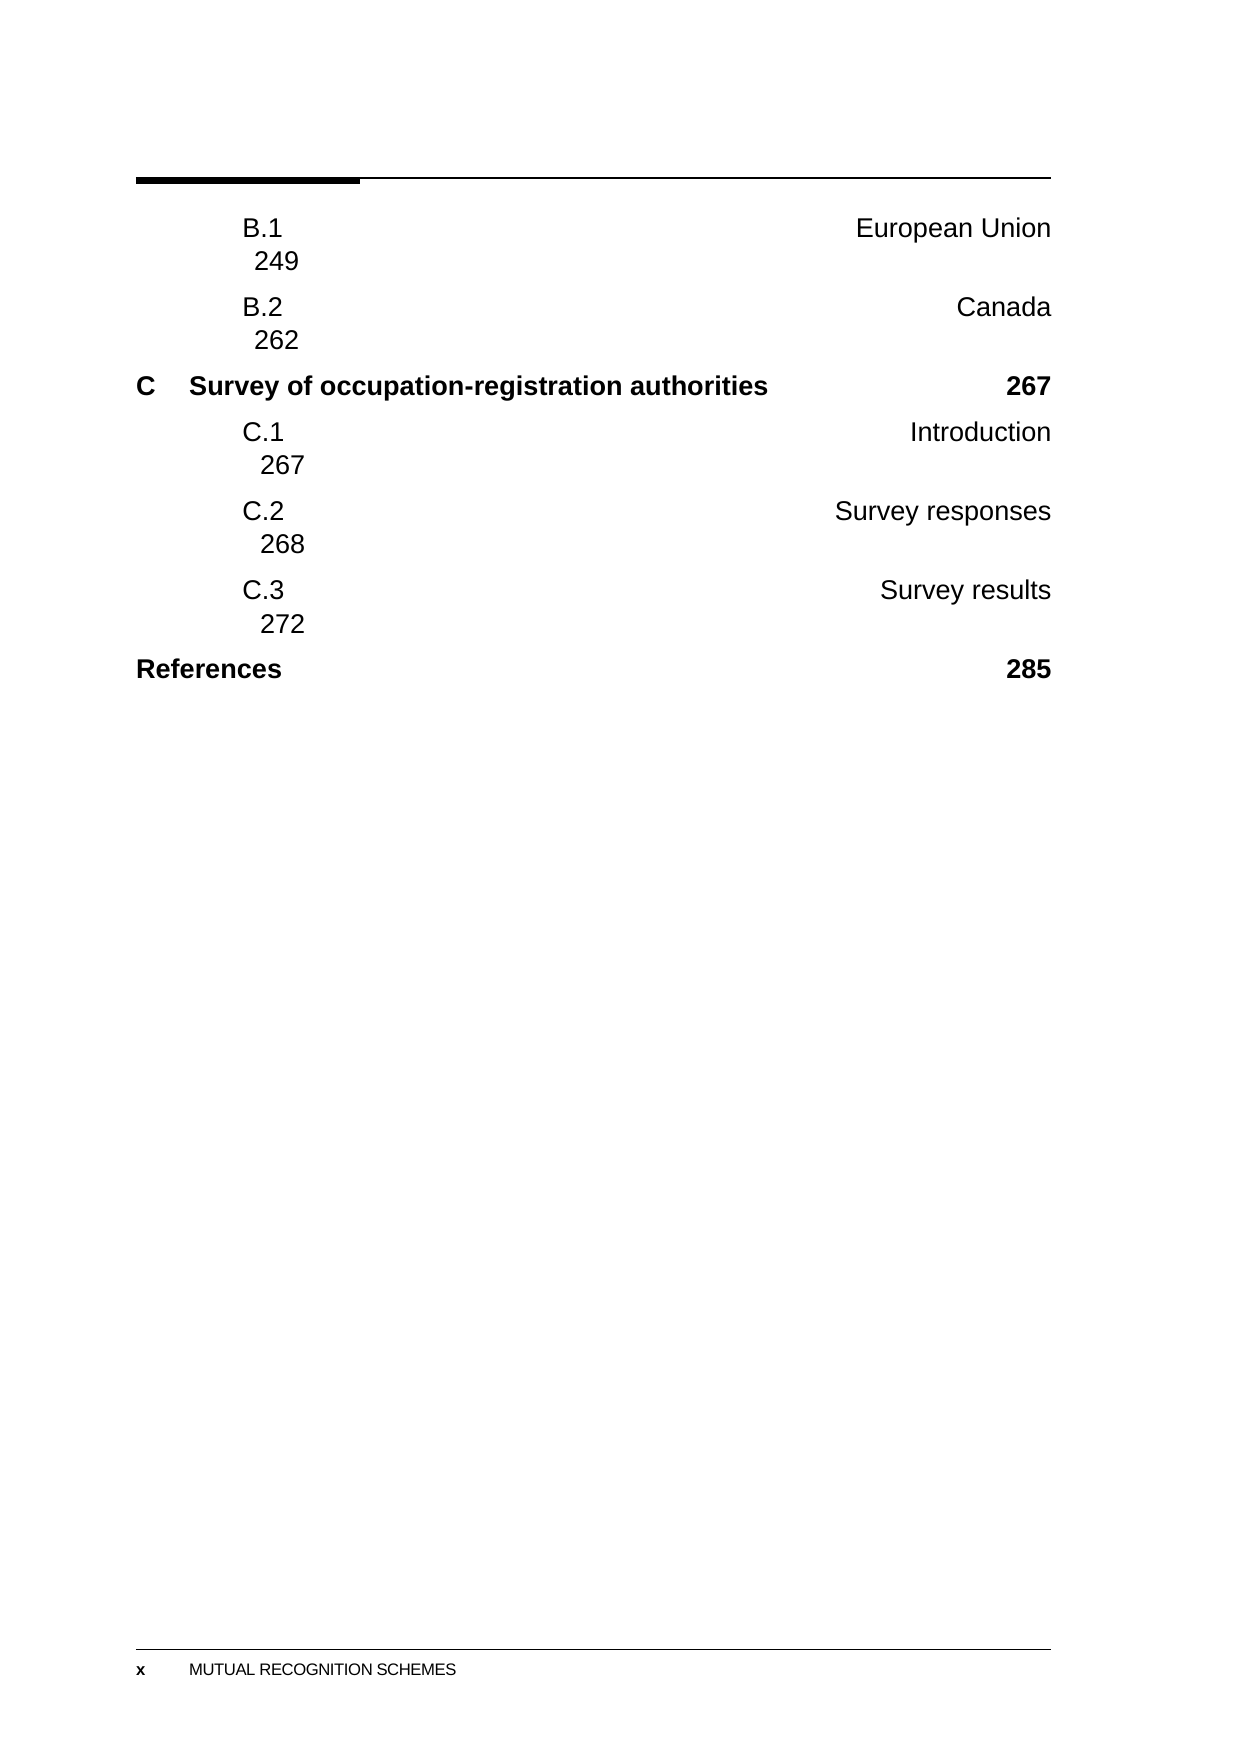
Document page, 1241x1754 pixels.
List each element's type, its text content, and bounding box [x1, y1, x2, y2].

text References 285 [136, 652, 963, 686]
text C.3 Survey results 272 [242, 573, 1051, 640]
text C Survey of occupation-registration authorities 267 [136, 369, 963, 402]
text B.1 European Union 249 [242, 211, 1051, 277]
text B.2 Canada 262 [242, 290, 1051, 356]
text C.2 Survey responses 268 [242, 494, 1051, 561]
text C.1 Introduction 267 [242, 415, 1051, 481]
